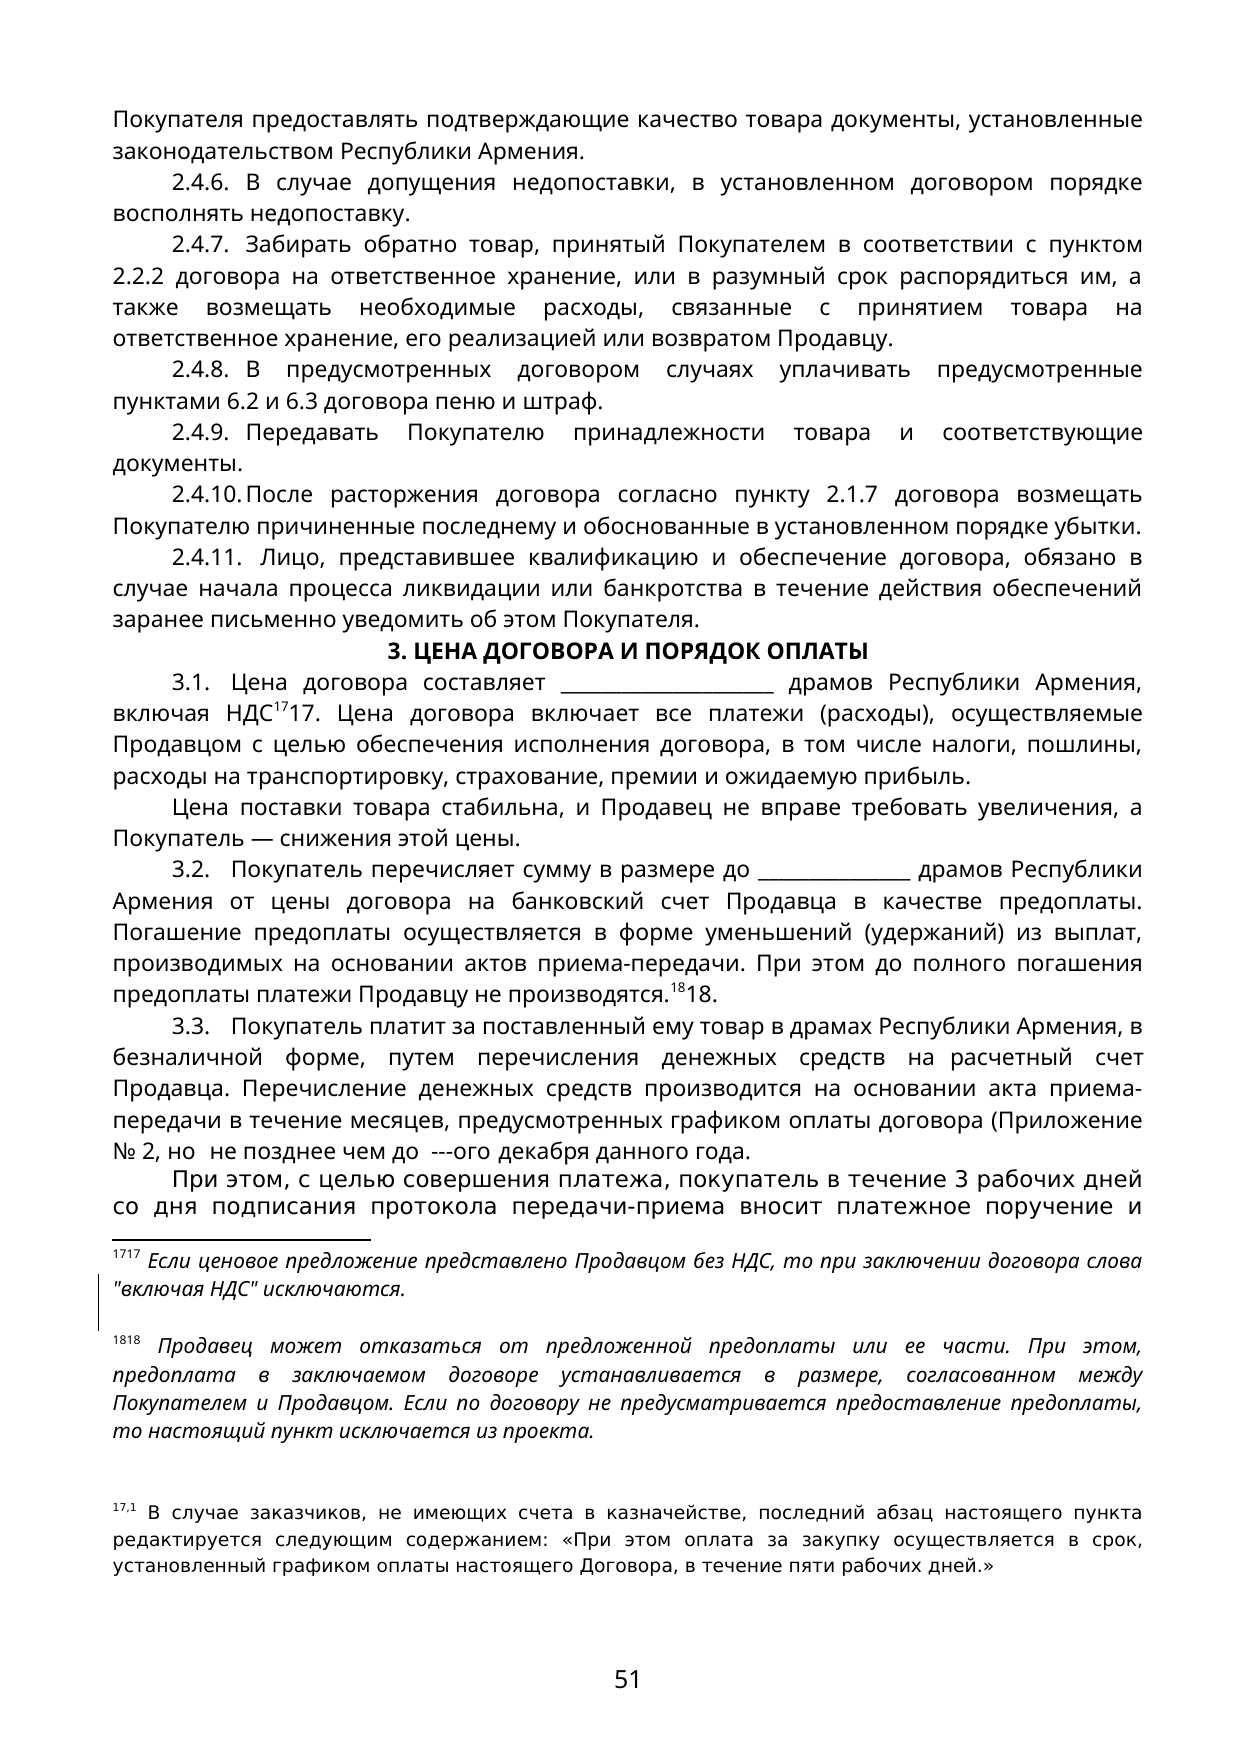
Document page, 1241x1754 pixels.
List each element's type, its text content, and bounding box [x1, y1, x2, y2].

text При этом, с целью совершения платежа, покупатель в течение 3 рабочих дней со дня подписания протокола передачи-приема вносит платежное поручение и копию протокола передачи-приема в казначейскую систему уполномоченного органа, а на основании документов, представленных согласно установленному порядку, уполномоченный орган в случае поступления в казначейскую систему протокола передачи-приема производит данный платеж в сроки, установленные графиком օплаты настоящего Договора, в течение пяти рабочих дней 17,1. [112, 1166, 1144, 1219]
text 3.2. Покупатель перечисляет сумму в размере до _______________ драмов Республики Армения от цены договора на банковский счет Продавца в качестве предоплаты. Погашение предоплаты осуществляется в форме уменьшений (удержаний) из выплат, производимых на основании актов приема-передачи. При этом до полного погашения предоплаты платежи Продавцу не производятся.18. [112, 853, 1144, 1010]
text Цена поставки товара стабильна, и Продавец не вправе требовать увеличения, а Покупатель — снижения этой цены. [112, 791, 1144, 853]
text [112, 103, 1144, 166]
text 2.4.9. Передавать Покупателю принадлежности товара и соответствующие документы. [112, 416, 1144, 478]
text 3. ЦЕНА ДОГОВОРА И ПОРЯДОК ОПЛАТЫ [112, 635, 1144, 666]
text 2.4.10. После расторжения договора согласно пункту 2.1.7 договора возмещать Покупателю причиненные последнему и обоснованные в установленном порядке убытки. [112, 478, 1144, 541]
text 3.3. Покупатель платит за поставленный ему товар в драмах Республики Армения, в безналичной форме, путем перечисления денежных средств на расчетный счет Продавца. Перечисление денежных средств производится на основании акта приема-передачи в течение месяцев, предусмотренных графиком оплаты договора (Приложение № 2, но не позднее чем до ---ого декабря данного года. [112, 1010, 1144, 1166]
text 3.1. Цена договора составляет _____________________ драмов Республики Армения, включая НДС17. Цена договора включает все платежи (расходы), осуществляемые Продавцом с целью обеспечения исполнения договора, в том числе налоги, пошлины, расходы на транспортировку, страхование, премии и ожидаемую прибыль. [112, 666, 1144, 791]
text 2.4.6. В случае допущения недопоставки, в установленном договором порядке восполнять недопоставку. [112, 166, 1144, 228]
text 2.4.7. Забирать обратно товар, принятый Покупателем в соответствии с пунктом 2.2.2 договора на ответственное хранение, или в разумный срок распорядиться им, а также возмещать необходимые расходы, связанные с принятием товара на ответственное хранение, его реализацией или возвратом Продавцу. [112, 228, 1144, 353]
text 2.4.11. Лицо, представившее квалификацию и обеспечение договора, обязано в случае начала процесса ликвидации или банкротства в течение действия обеспечений заранее письменно уведомить об этом Покупателя. [112, 541, 1144, 635]
text 2.4.8. В предусмотренных договором случаях уплачивать предусмотренные пунктами 6.2 и 6.3 договора пеню и штраф. [112, 353, 1144, 416]
